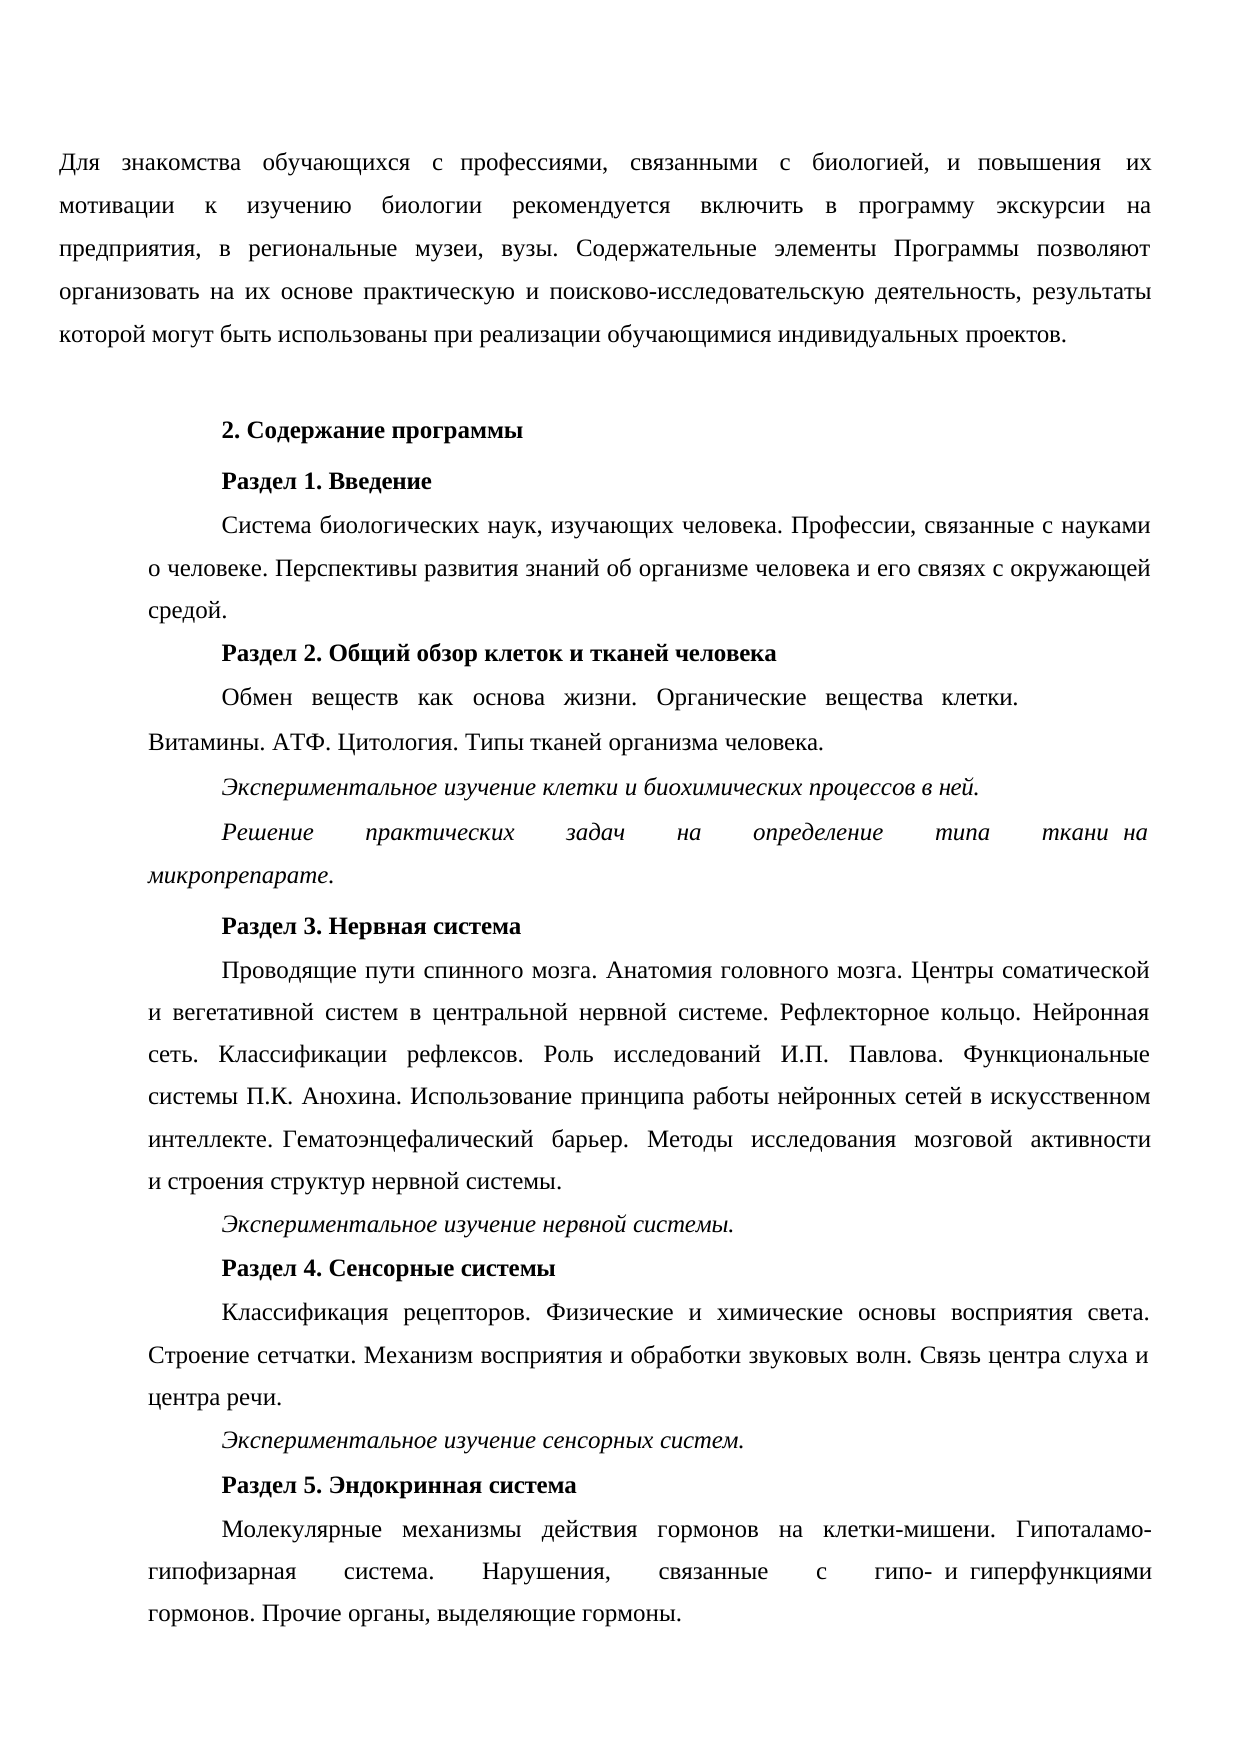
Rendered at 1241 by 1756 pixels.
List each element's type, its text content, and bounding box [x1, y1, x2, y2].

text Витамины. АТФ. Цитология. Типы тканей организма человека. [148, 727, 1166, 755]
text Экспериментальное изучение клетки и биохимических процессов в ней. [221, 772, 1166, 801]
text Для знакомства обучающихся с профессиями, связанными с биологией, и повышения их мотивации к изучению биологии рекомендуется включить в программу экскурсии на предприятия, в региональные музеи, вузы. Содержательные элементы Программы позволяют организовать на их основе практическую и поисково-исследовательскую деятельность, результаты которой могут быть использованы при реализации обучающимися индивидуальных проектов. [59, 147, 1152, 348]
text Экспериментальное изучение нервной системы. [221, 1209, 1166, 1237]
text 2. Содержание программы [221, 415, 1166, 444]
text Экспериментальное изучение сенсорных систем. [221, 1425, 1166, 1454]
text Раздел 1. Введение [221, 466, 1166, 495]
text Решение практических задач на определение типа ткани на микропрепарате. [148, 817, 1151, 889]
text Раздел 4. Сенсорные системы [221, 1253, 1166, 1282]
text Раздел 3. Нервная система [221, 911, 1166, 940]
text Проводящие пути спинного мозга. Анатомия головного мозга. Центры соматической и вегетативной систем в центральной нервной системе. Рефлекторное кольцо. Нейронная сеть. Классификации рефлексов. Роль исследований И.П. Павлова. Функциональные системы П.К. Анохина. Использование принципа работы нейронных сетей в искусственном интеллекте. Гематоэнцефалический барьер. Методы исследования мозговой активности и строения структур нервной системы. [148, 955, 1151, 1194]
text Классификация рецепторов. Физические и химические основы восприятия света. Строение сетчатки. Механизм восприятия и обработки звуковых волн. Связь центра слуха и центра речи. [148, 1297, 1150, 1411]
text Молекулярные механизмы действия гормонов на клетки-мишени. Гипоталамо-гипофизарная система. Нарушения, связанные с гипо- и гиперфункциями гормонов. Прочие органы, выделяющие гормоны. [148, 1514, 1153, 1627]
text Раздел 2. Общий обзор клеток и тканей человека [221, 638, 1166, 667]
text Раздел 5. Эндокринная система [221, 1470, 1166, 1498]
text Обмен веществ как основа жизни. Органические вещества клетки. [221, 682, 1166, 711]
text Система биологических наук, изучающих человека. Профессии, связанные с науками о человеке. Перспективы развития знаний об организме человека и его связях с окружающей средой. [148, 510, 1151, 624]
